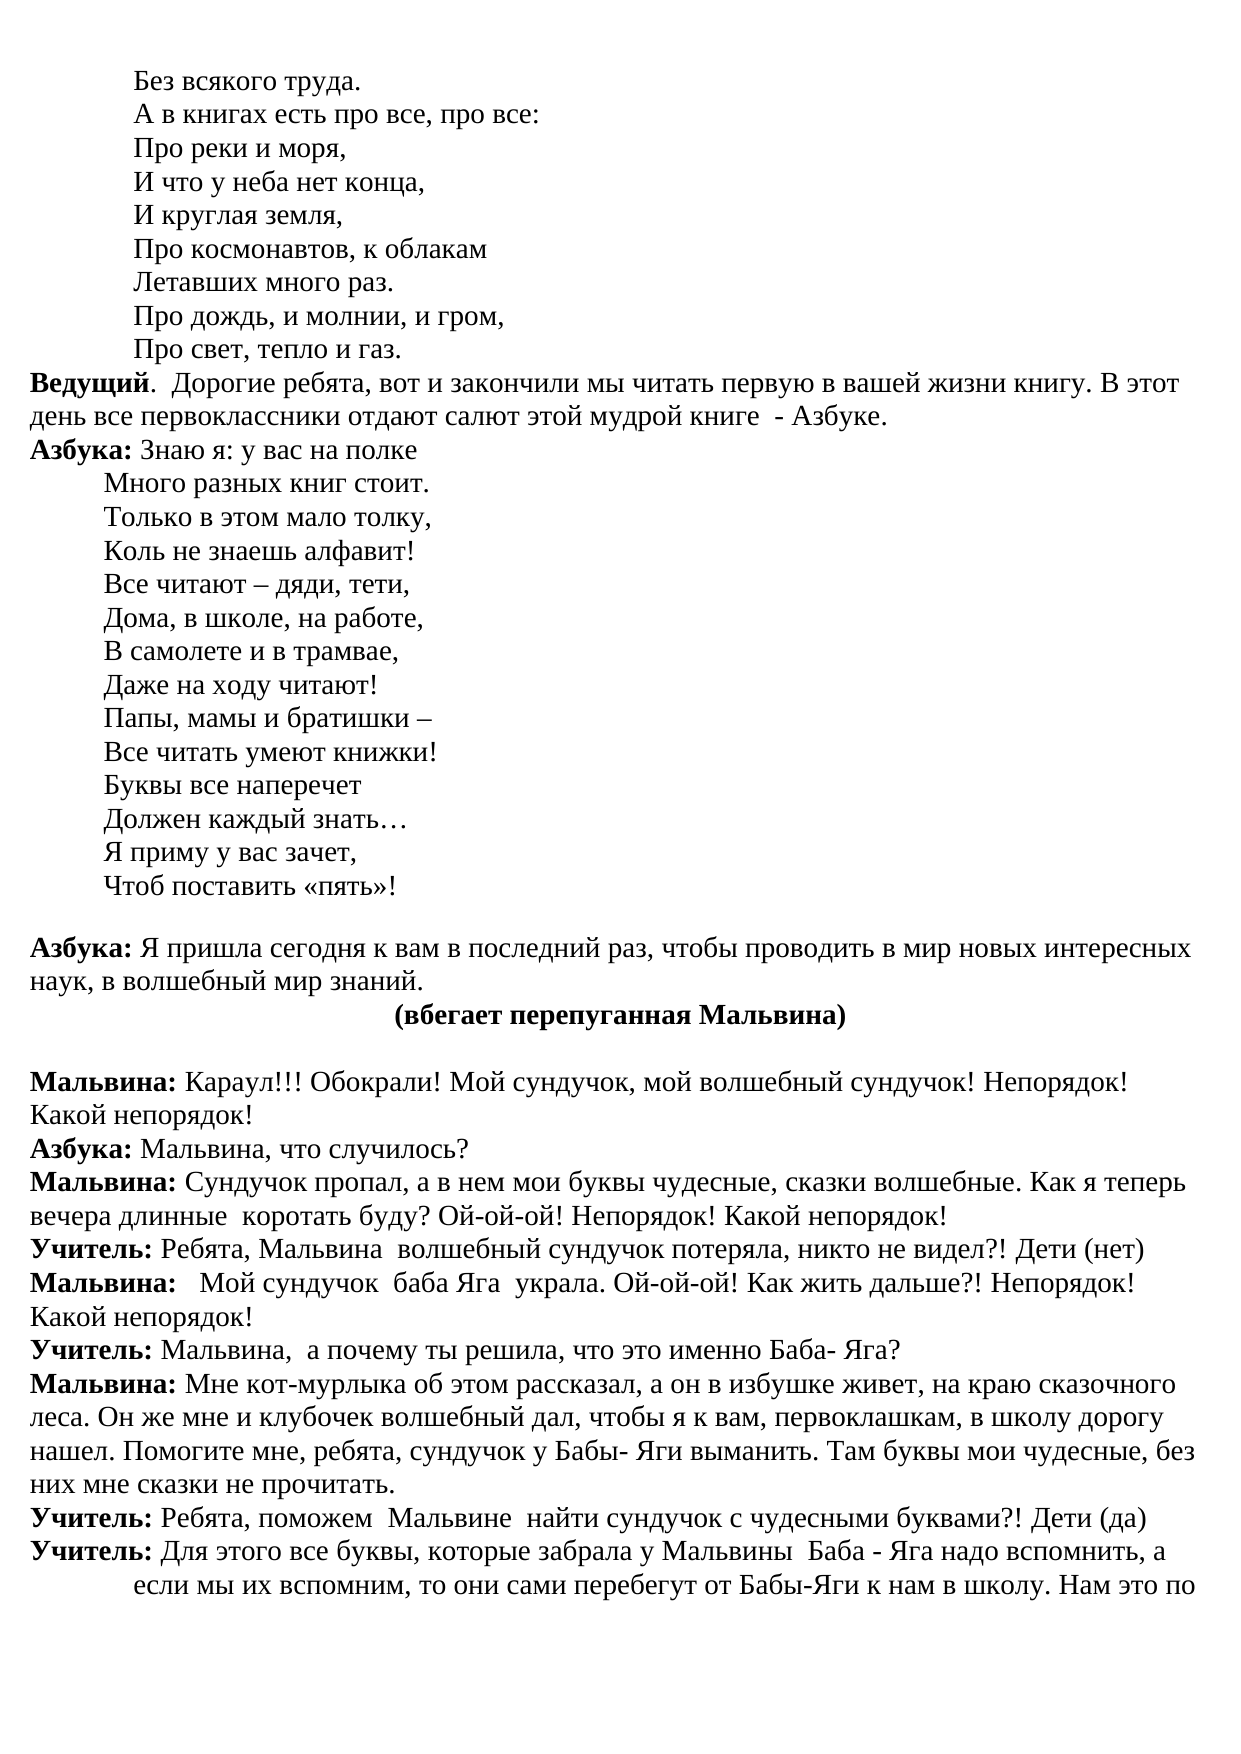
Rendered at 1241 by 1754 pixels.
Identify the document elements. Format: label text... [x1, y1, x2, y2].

text Мальвина: Сундучок пропал, а в нем мои буквы чудесные, сказки волшебные. Как я теперь вечера длинные коротать буду? Ой-ой-ой! Непорядок! Какой непорядок! [29, 1164, 1211, 1232]
text В самолете и в трамвае, [59, 633, 1211, 667]
text Даже на ходу читают! [59, 667, 1211, 700]
text Учитель: Ребята, Мальвина волшебный сундучок потеряла, никто не видел?! Дети (нет) [29, 1232, 1211, 1265]
text Мальвина: Мне кот-мурлыка об этом рассказал, а он в избушке живет, на краю сказочного леса. Он же мне и клубочек волшебный дал, чтобы я к вам, первоклашкам, в школу дорогу нашел. Помогите мне, ребята, сундучок у Бабы- Яги выманить. Там буквы мои чудесные, без них мне сказки не прочитать. [29, 1366, 1211, 1500]
text (вбегает перепуганная Мальвина) [29, 997, 1211, 1030]
text Учитель: Мальвина, а почему ты решила, что это именно Баба- Яга? [29, 1332, 1211, 1366]
text Без всякого труда. А в книгах есть про все, про все: Про реки и моря, И что у неба нет конца, И круглая земля, Про космонавтов, к облакам Летавших много раз. Про дождь, и молнии, и гром, Про свет, тепло и газ. [29, 29, 1211, 365]
text Все читать умеют книжки! [59, 734, 1211, 767]
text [29, 1533, 1211, 1601]
text Мальвина: Мой сундучок баба Яга украла. Ой-ой-ой! Как жить дальше?! Непорядок! Какой непорядок! [29, 1265, 1211, 1332]
text Азбука: Мальвина, что случилось? [29, 1131, 1211, 1164]
text Мальвина: Караул!!! Обокрали! Мой сундучок, мой волшебный сундучок! Непорядок! Какой непорядок! [29, 1064, 1211, 1131]
text Азбука: Знаю я: у вас на полке [29, 432, 1211, 466]
text Чтоб поставить «пять»! [59, 868, 1211, 902]
text Все читают – дяди, тети, [59, 566, 1211, 600]
text Буквы все наперечет [59, 767, 1211, 801]
text Учитель: Ребята, поможем Мальвине найти сундучок с чудесными буквами?! Дети (да) [29, 1500, 1211, 1533]
text Азбука: Я пришла сегодня к вам в последний раз, чтобы проводить в мир новых интересных наук, в волшебный мир знаний. [29, 930, 1211, 997]
text Папы, мамы и братишки – [59, 700, 1211, 734]
text Много разных книг стоит. [59, 466, 1211, 499]
text Коль не знаешь алфавит! [59, 533, 1211, 566]
text Я приму у вас зачет, [59, 834, 1211, 868]
text Должен каждый знать… [59, 801, 1211, 834]
text Дома, в школе, на работе, [59, 600, 1211, 633]
text Только в этом мало толку, [59, 499, 1211, 533]
text Ведущий. Дорогие ребята, вот и закончили мы читать первую в вашей жизни книгу. В этот день все первоклассники отдают салют этой мудрой книге - Азбуке. [29, 365, 1211, 432]
